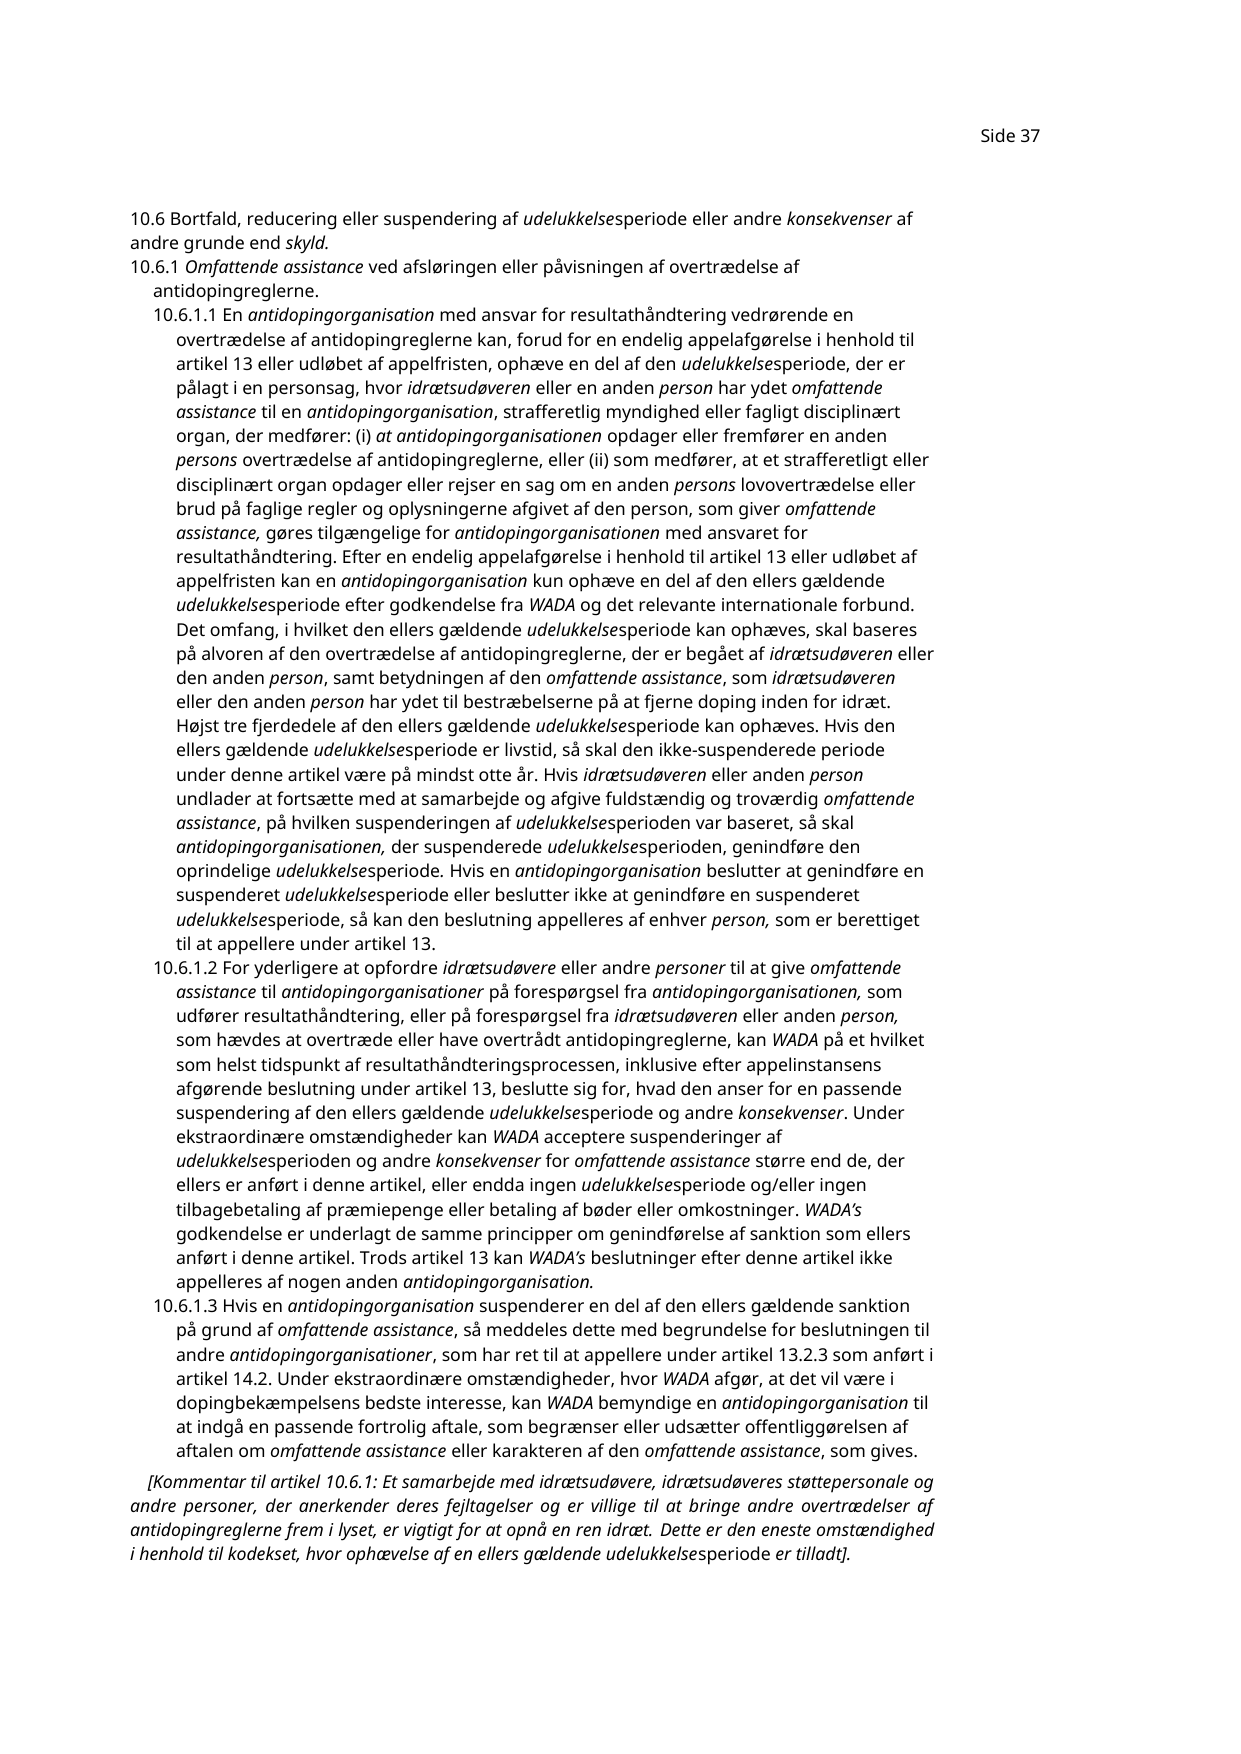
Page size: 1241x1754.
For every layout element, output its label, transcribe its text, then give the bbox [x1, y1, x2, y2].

text 10.6 Bortfald, reducering eller suspendering af udelukkelsesperiode eller andre konsekvenser af andre grunde end skyld. [130, 206, 935, 254]
text 10.6.1 Omfattende assistance ved afsløringen eller påvisningen af overtrædelse af antidopingreglerne. [130, 254, 935, 303]
text [Kommentar til artikel 10.6.1: Et samarbejde med idrætsudøvere, idrætsudøveres støttepersonale og andre personer, der anerkender deres fejltagelser og er villige til at bringe andre overtrædelser af antidopingreglerne frem i lyset, er vigtigt for at opnå en ren idræt. Dette er den eneste omstændighed i henhold til kodekset, hvor ophævelse af en ellers gældende udelukkelsesperiode er tilladt]. [130, 1469, 935, 1566]
text 10.6.1.1 En antidopingorganisation med ansvar for resultathåndtering vedrørende en overtrædelse af antidopingreglerne kan, forud for en endelig appelafgørelse i henhold til artikel 13 eller udløbet af appelfristen, ophæve en del af den udelukkelsesperiode, der er pålagt i en personsag, hvor idrætsudøveren eller en anden person har ydet omfattende assistance til en antidopingorganisation, strafferetlig myndighed eller fagligt disciplinært organ, der medfører: (i) at antidopingorganisationen opdager eller fremfører en anden persons overtrædelse af antidopingreglerne, eller (ii) som medfører, at et strafferetligt eller disciplinært organ opdager eller rejser en sag om en anden persons lovovertrædelse eller brud på faglige regler og oplysningerne afgivet af den person, som giver omfattende assistance, gøres tilgængelige for antidopingorganisationen med ansvaret for resultathåndtering. Efter en endelig appelafgørelse i henhold til artikel 13 eller udløbet af appelfristen kan en antidopingorganisation kun ophæve en del af den ellers gældende udelukkelsesperiode efter godkendelse fra WADA og det relevante internationale forbund. Det omfang, i hvilket den ellers gældende udelukkelsesperiode kan ophæves, skal baseres på alvoren af den overtrædelse af antidopingreglerne, der er begået af idrætsudøveren eller den anden person, samt betydningen af den omfattende assistance, som idrætsudøveren eller den anden person har ydet til bestræbelserne på at fjerne doping inden for idræt. Højst tre fjerdedele af den ellers gældende udelukkelsesperiode kan ophæves. Hvis den ellers gældende udelukkelsesperiode er livstid, så skal den ikke-suspenderede periode under denne artikel være på mindst otte år. Hvis idrætsudøveren eller anden person undlader at fortsætte med at samarbejde og afgive fuldstændig og troværdig omfattende assistance, på hvilken suspenderingen af udelukkelsesperioden var baseret, så skal antidopingorganisationen, der suspenderede udelukkelsesperioden, genindføre den oprindelige udelukkelsesperiode. Hvis en antidopingorganisation beslutter at genindføre en suspenderet udelukkelsesperiode eller beslutter ikke at genindføre en suspenderet udelukkelsesperiode, så kan den beslutning appelleres af enhver person, som er berettiget til at appellere under artikel 13. [153, 303, 935, 955]
text 10.6.1.2 For yderligere at opfordre idrætsudøvere eller andre personer til at give omfattende assistance til antidopingorganisationer på forespørgsel fra antidopingorganisationen, som udfører resultathåndtering, eller på forespørgsel fra idrætsudøveren eller anden person, som hævdes at overtræde eller have overtrådt antidopingreglerne, kan WADA på et hvilket som helst tidspunkt af resultathåndteringsprocessen, inklusive efter appelinstansens afgørende beslutning under artikel 13, beslutte sig for, hvad den anser for en passende suspendering af den ellers gældende udelukkelsesperiode og andre konsekvenser. Under ekstraordinære omstændigheder kan WADA acceptere suspenderinger af udelukkelsesperioden og andre konsekvenser for omfattende assistance større end de, der ellers er anført i denne artikel, eller endda ingen udelukkelsesperiode og/eller ingen tilbagebetaling af præmiepenge eller betaling af bøder eller omkostninger. WADA’s godkendelse er underlagt de samme principper om genindførelse af sanktion som ellers anført i denne artikel. Trods artikel 13 kan WADA’s beslutninger efter denne artikel ikke appelleres af nogen anden antidopingorganisation. [153, 955, 935, 1294]
text 10.6.1.3 Hvis en antidopingorganisation suspenderer en del af den ellers gældende sanktion på grund af omfattende assistance, så meddeles dette med begrundelse for beslutningen til andre antidopingorganisationer, som har ret til at appellere under artikel 13.2.3 som anført i artikel 14.2. Under ekstraordinære omstændigheder, hvor WADA afgør, at det vil være i dopingbekæmpelsens bedste interesse, kan WADA bemyndige en antidopingorganisation til at indgå en passende fortrolig aftale, som begrænser eller udsætter offentliggørelsen af aftalen om omfattende assistance eller karakteren af den omfattende assistance, som gives. [153, 1294, 935, 1463]
